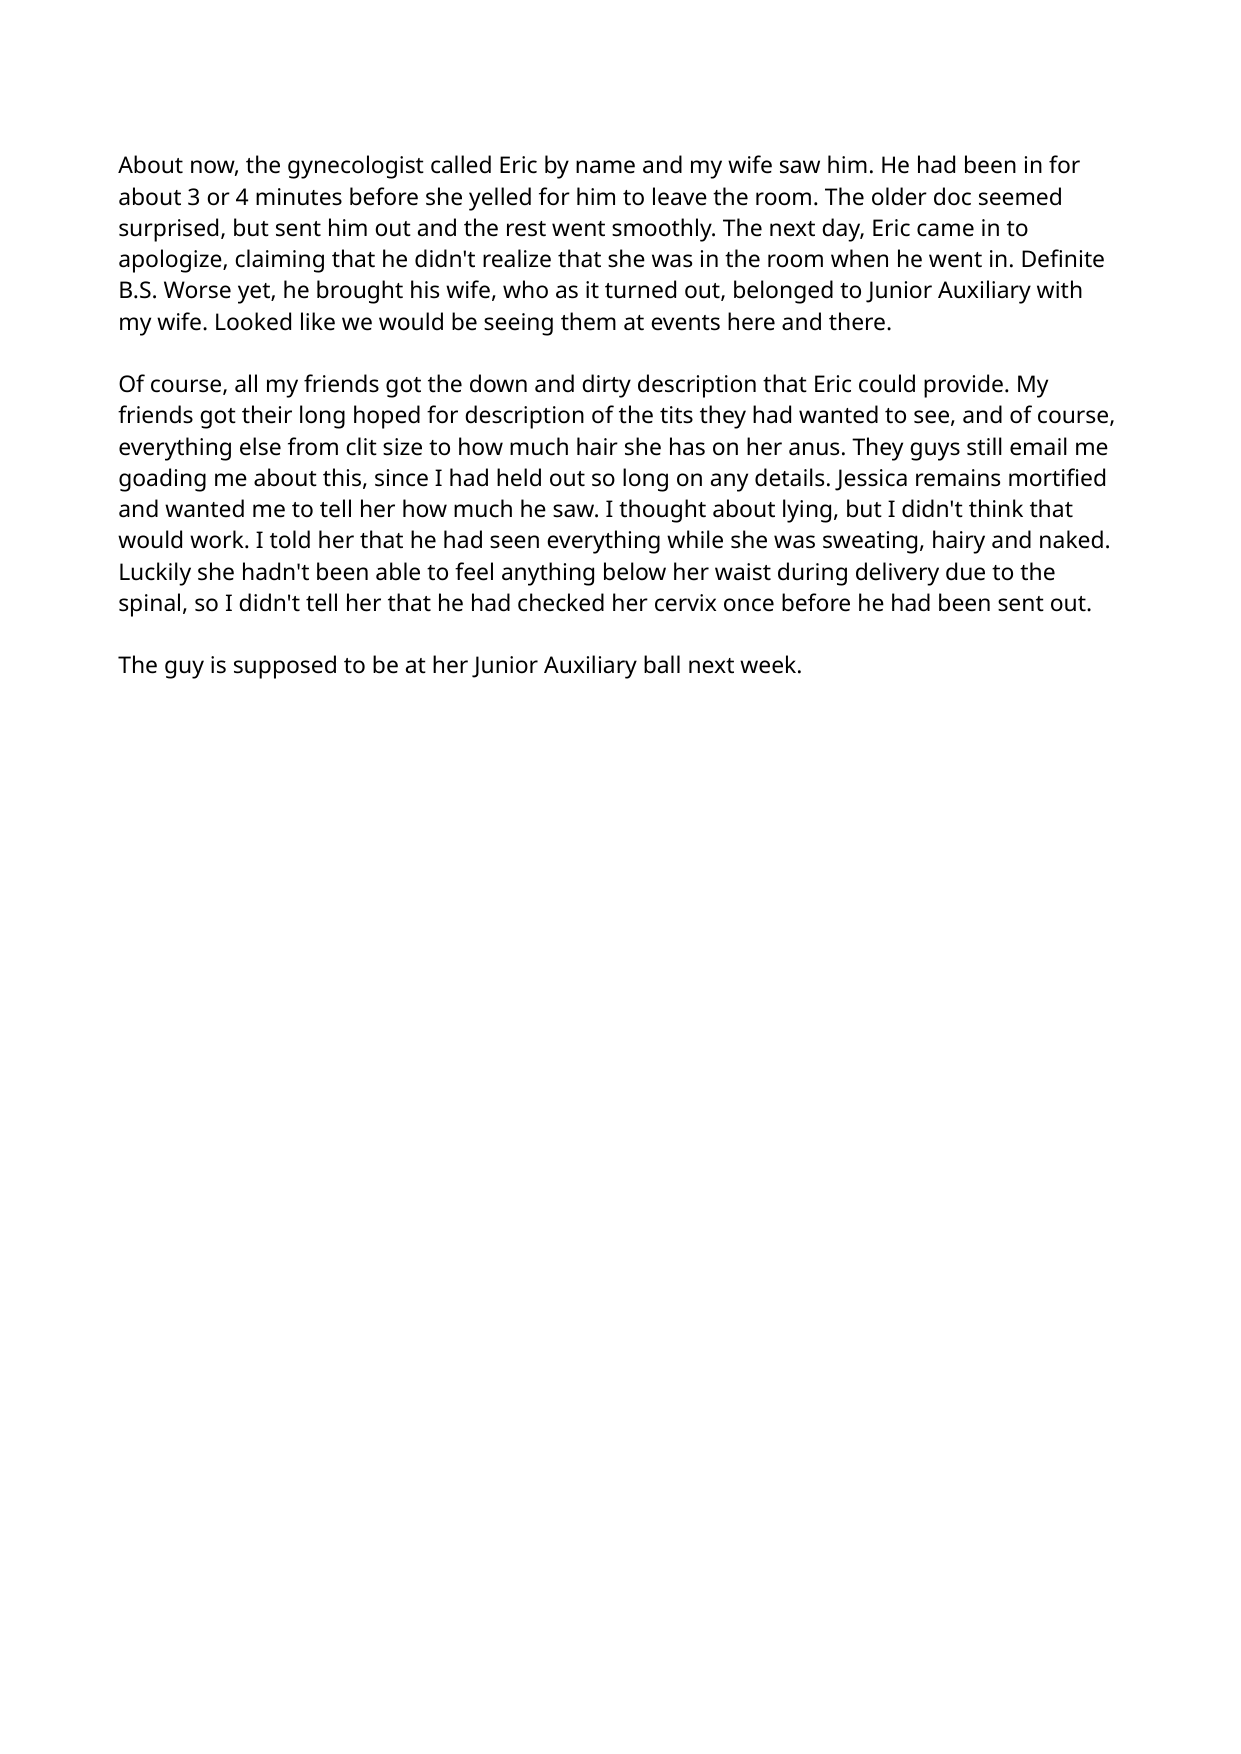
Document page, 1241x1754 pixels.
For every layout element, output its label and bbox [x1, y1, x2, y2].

text [118, 118, 1122, 681]
